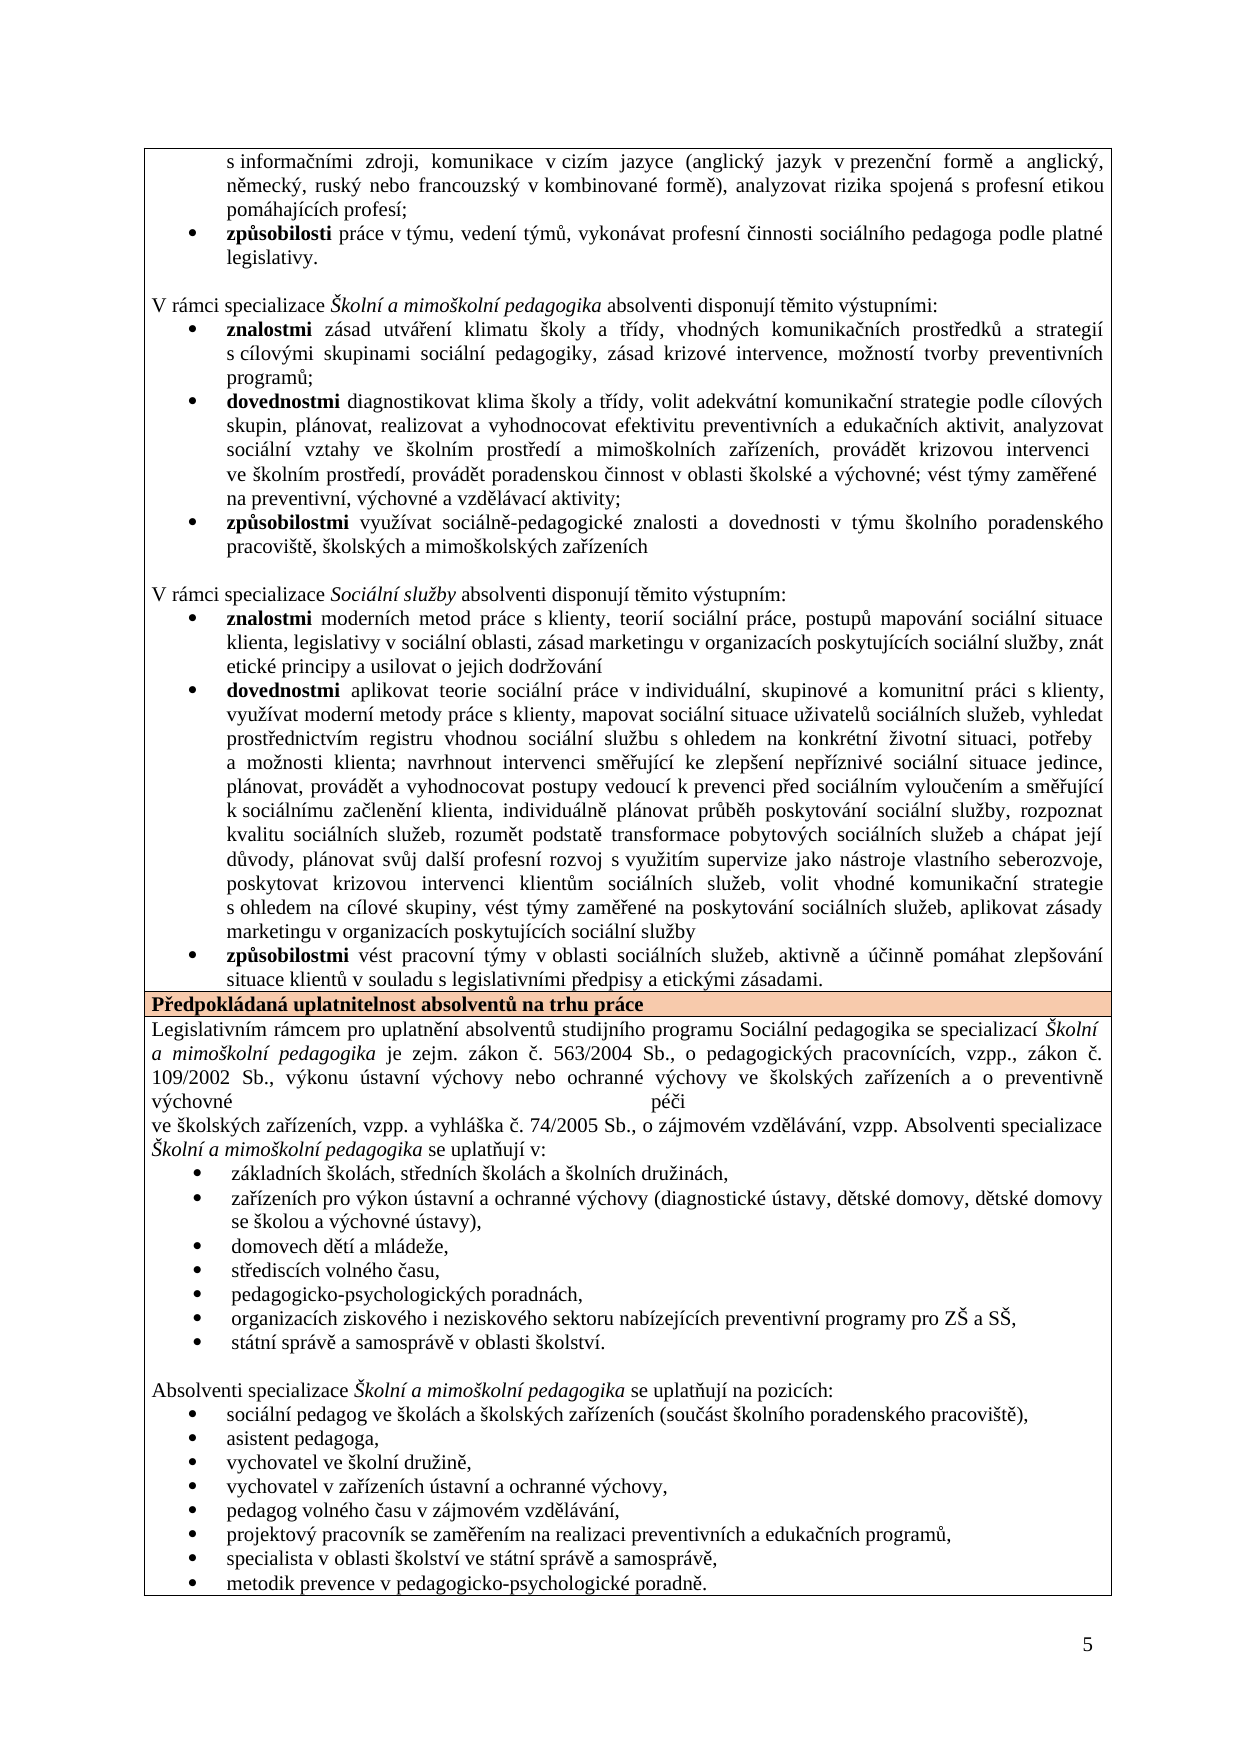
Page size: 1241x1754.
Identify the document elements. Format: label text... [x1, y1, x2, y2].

table_cell Předpokládaná uplatnitelnost absolventů na trhu práce [145, 992, 1111, 1016]
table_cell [145, 1017, 1111, 1594]
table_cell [145, 149, 1111, 991]
